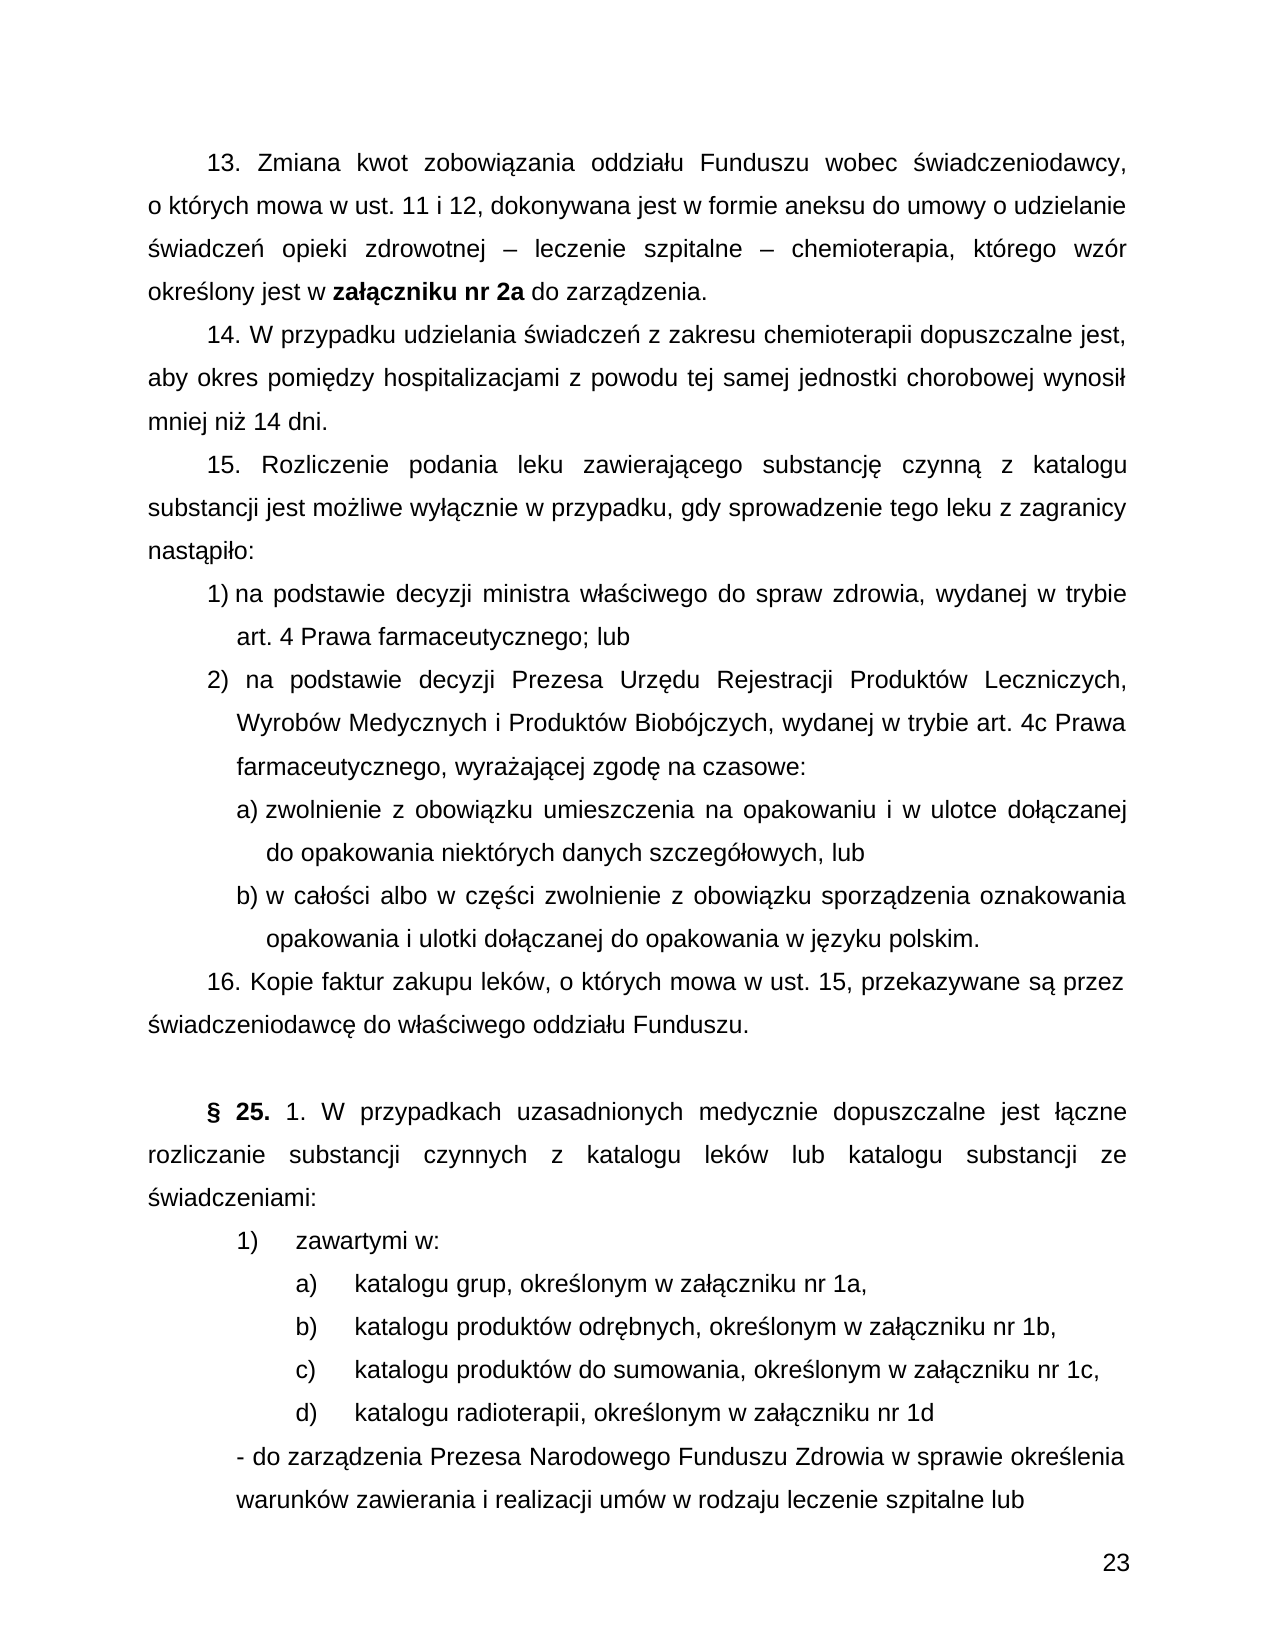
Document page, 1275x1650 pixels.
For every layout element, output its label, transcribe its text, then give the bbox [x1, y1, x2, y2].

list katalogu grup, określonym w załączniku nr 1a, [295, 1269, 1139, 1298]
list Kopie faktur zakupu leków, o których mowa w ust. 15, przekazywane są przez [207, 967, 1139, 996]
list na podstawie decyzji Prezesa Urzędu Rejestracji Produktów Leczniczych, Wyrobów Medycznych i Produktów Biobójczych, wydanej w trybie art. 4c Prawa farmaceutycznego, wyrażającej zgodę na czasowe: [207, 665, 1127, 780]
text warunków zawierania i realizacji umów w rodzaju leczenie szpitalne lub [236, 1485, 1139, 1513]
list w całości albo w części zwolnienie z obowiązku sporządzenia oznakowania opakowania i ulotki dołączanej do opakowania w języku polskim. [236, 881, 1127, 953]
list do zarządzenia Prezesa Narodowego Funduszu Zdrowia w sprawie określenia [236, 1442, 1139, 1470]
list katalogu radioterapii, określonym w załączniku nr 1d [295, 1398, 1139, 1427]
list W przypadku udzielania świadczeń z zakresu chemioterapii dopuszczalne jest, aby okres pomiędzy hospitalizacjami z powodu tej samej jednostki chorobowej wynosił mniej niż 14 dni. [148, 320, 1127, 435]
text świadczeniodawcę do właściwego oddziału Funduszu. [148, 1010, 1139, 1039]
list na podstawie decyzji ministra właściwego do spraw zdrowia, wydanej w trybie art. 4 Prawa farmaceutycznego; lub [207, 579, 1128, 651]
list katalogu produktów odrębnych, określonym w załączniku nr 1b, [295, 1312, 1139, 1341]
list Rozliczenie podania leku zawierającego substancję czynną z katalogu substancji jest możliwe wyłącznie w przypadku, gdy sprowadzenie tego leku z zagranicy nastąpiło: [148, 449, 1127, 564]
list zwolnienie z obowiązku umieszczenia na opakowaniu i w ulotce dołączanej do opakowania niektórych danych szczegółowych, lub [236, 794, 1127, 866]
list Zmiana kwot zobowiązania oddziału Funduszu wobec świadczeniodawcy, o których mowa w ust. 11 i 12, dokonywana jest w formie aneksu do umowy o udzielanie świadczeń opieki zdrowotnej – leczenie szpitalne – chemioterapia, którego wzór określony jest w załączniku nr 2a do zarządzenia. [148, 148, 1127, 306]
list zawartymi w: [236, 1226, 1139, 1255]
list katalogu produktów do sumowania, określonym w załączniku nr 1c, [295, 1355, 1139, 1384]
text § 25. 1. W przypadkach uzasadnionych medycznie dopuszczalne jest łączne rozliczanie substancji czynnych z katalogu leków lub katalogu substancji ze świadczeniami: [148, 1097, 1127, 1212]
